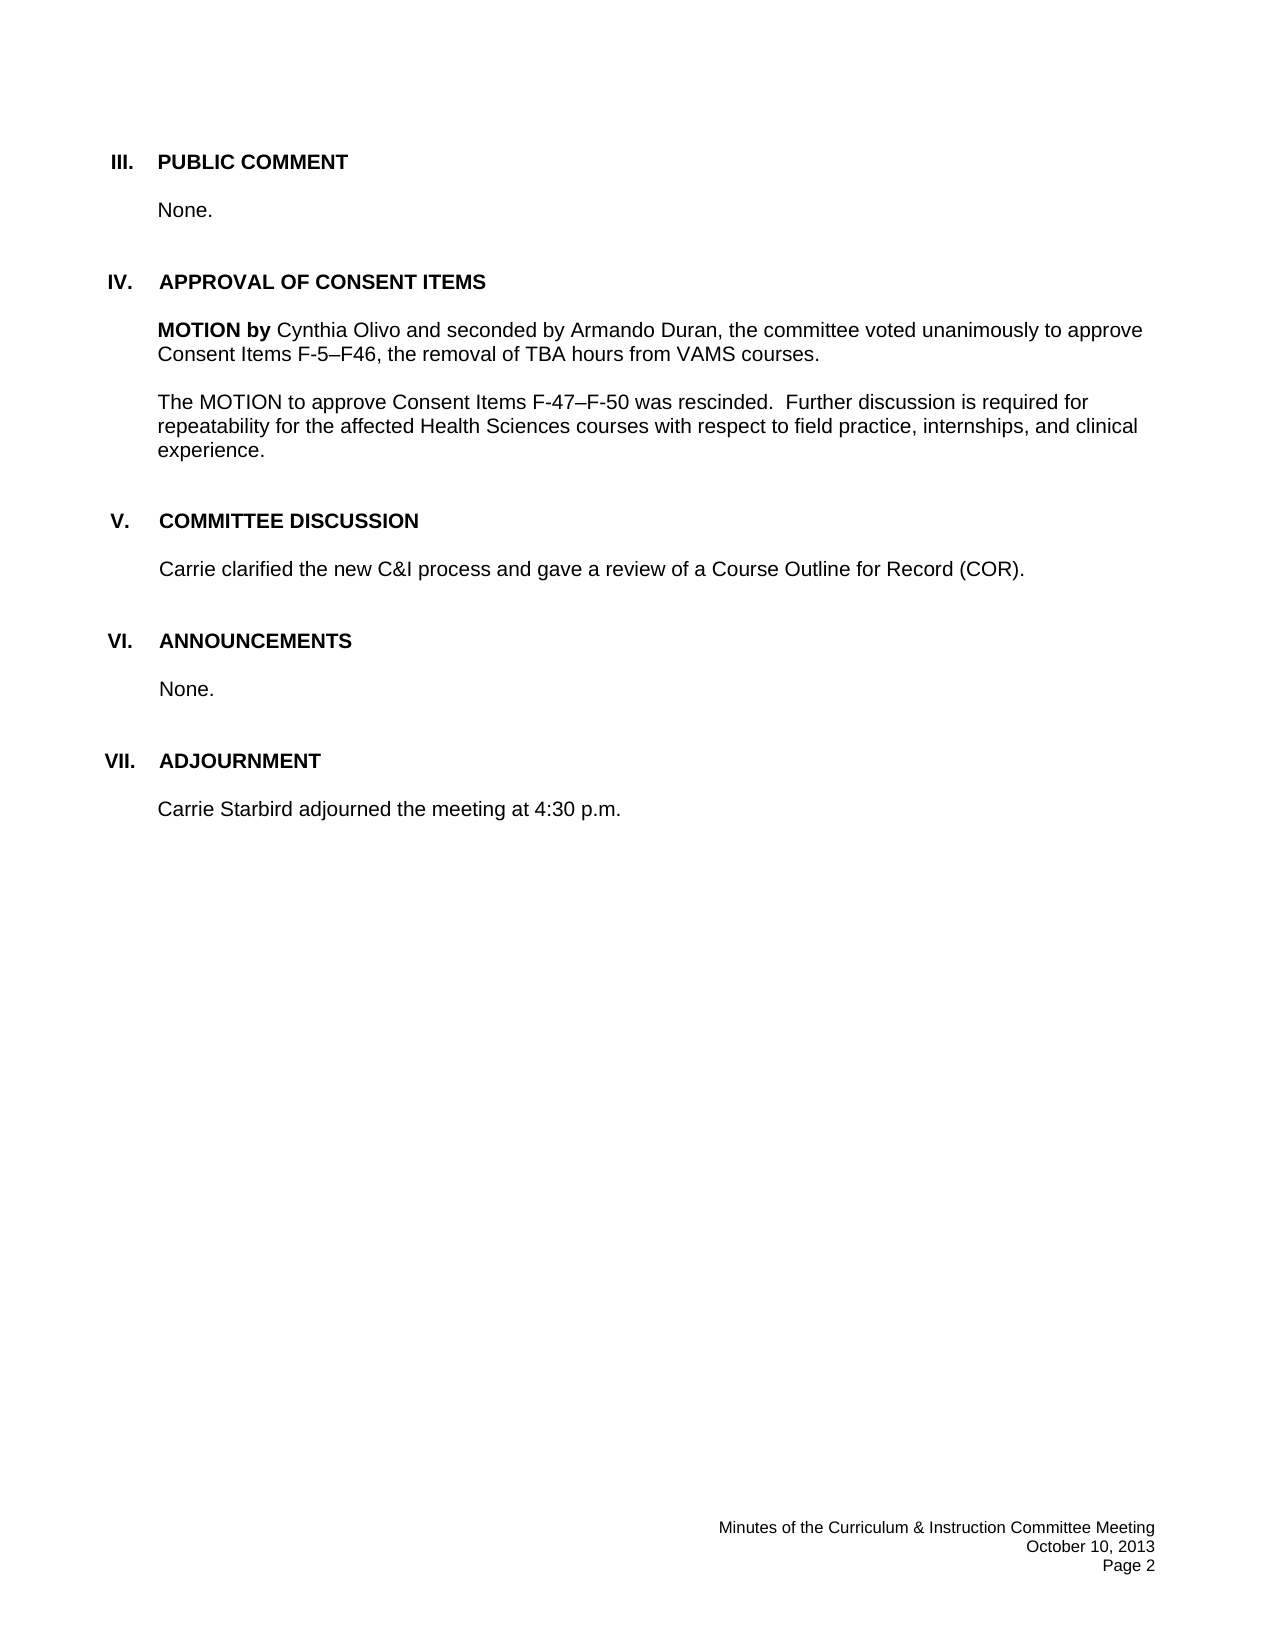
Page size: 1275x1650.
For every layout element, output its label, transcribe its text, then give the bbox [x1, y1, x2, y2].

list ANNOUNCEMENTS [120, 629, 1155, 653]
text None. [157, 198, 1155, 222]
text III. PUBLIC COMMENT [111, 150, 1155, 174]
text Carrie Starbird adjourned the meeting at 4:30 p.m. [157, 797, 1155, 821]
text The MOTION to approve Consent Items F-47–F-50 was rescinded. Further discussion is required for repeatability for the affected Health Sciences courses with respect to field practice, internships, and clinical experience. [157, 389, 1155, 461]
list ADJOURNMENT [120, 749, 1155, 773]
text MOTION by Cynthia Olivo and seconded by Armando Duran, the committee voted unanimously to approve Consent Items F-5–F46, the removal of TBA hours from VAMS courses. [157, 318, 1155, 366]
list committee discussion [120, 509, 1155, 533]
text Carrie clarified the new C&I process and gave a review of a Course Outline for Record (COR). [159, 557, 1155, 581]
list APPROVAL OF CONSENT ITEMS [120, 270, 1155, 294]
text None. [159, 677, 1155, 701]
